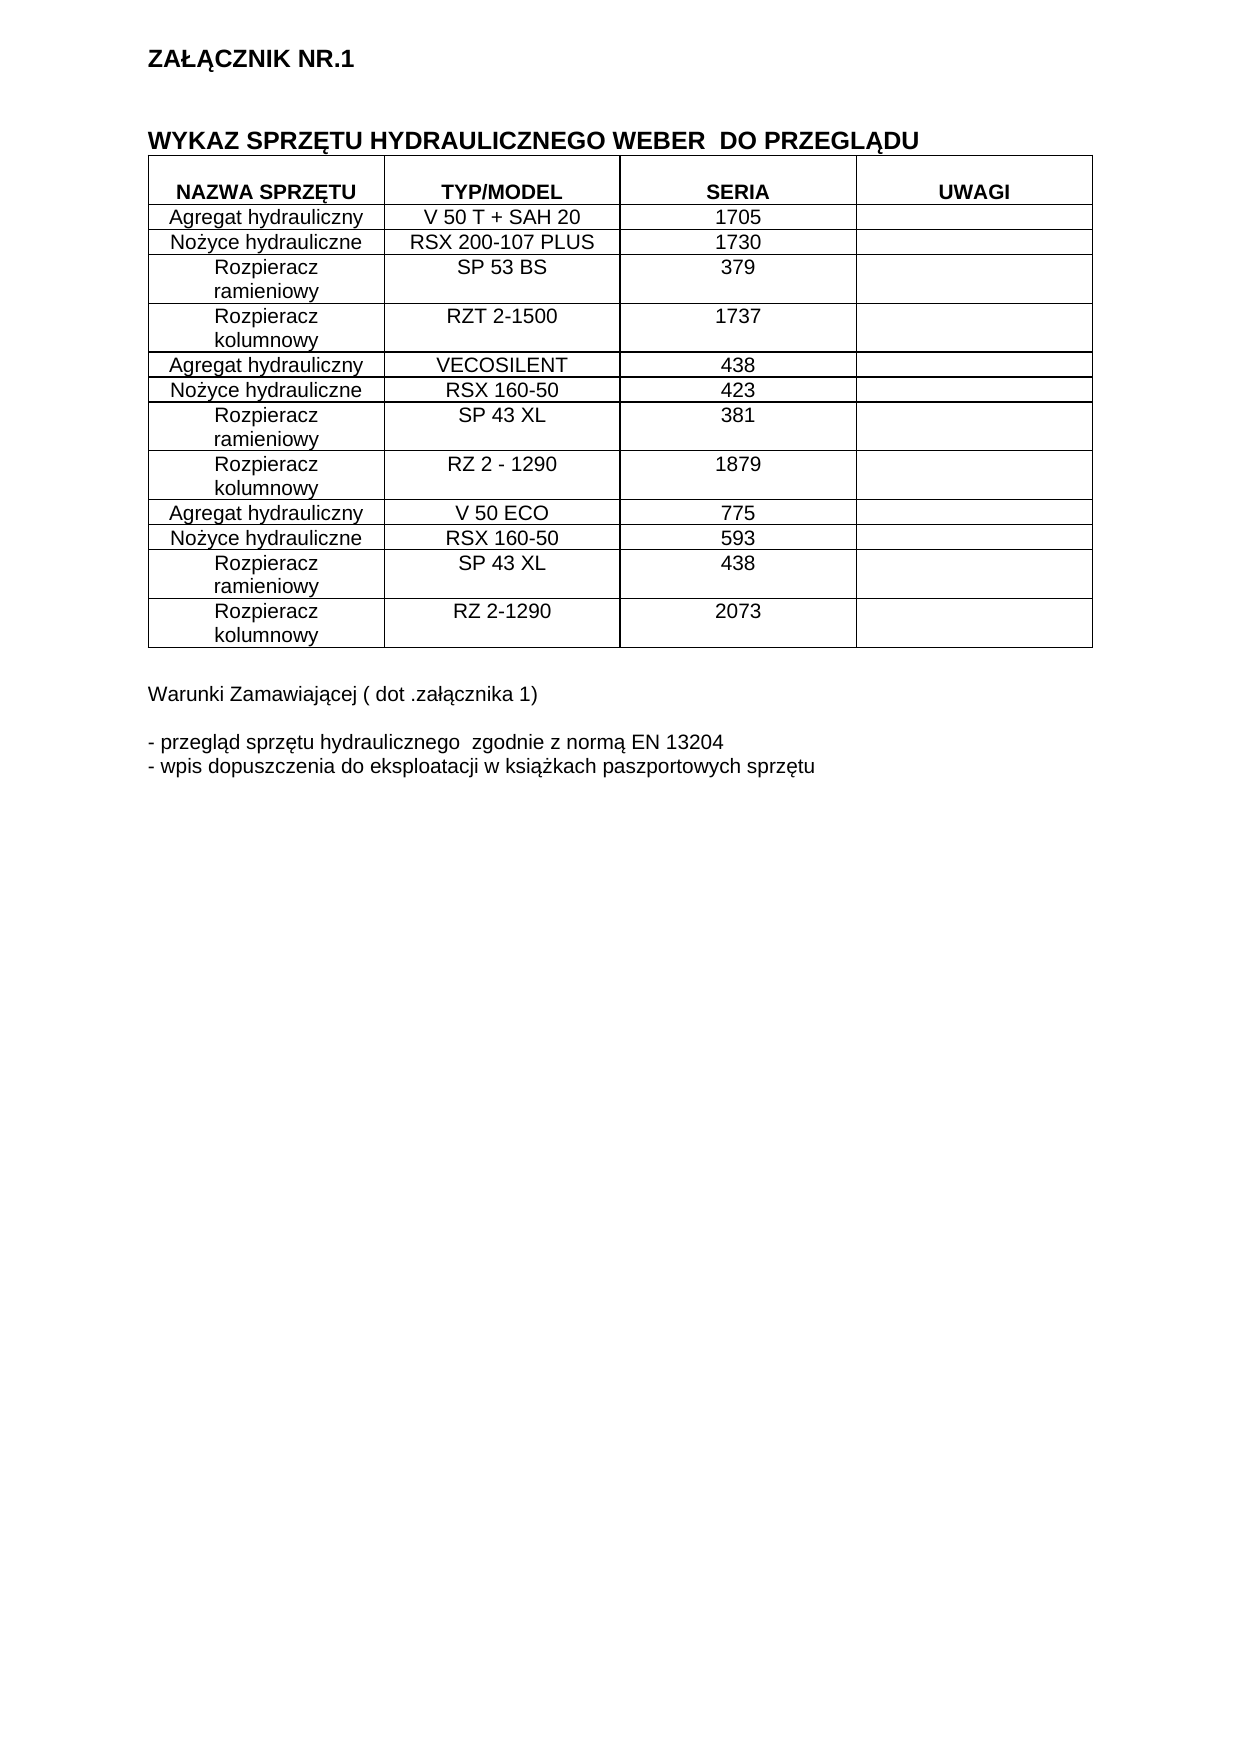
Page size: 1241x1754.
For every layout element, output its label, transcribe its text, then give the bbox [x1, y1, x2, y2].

table_cell [857, 550, 1092, 598]
text ZAŁĄCZNIK NR.1 [148, 44, 1093, 73]
table_header NAZWA SPRZĘTU [149, 156, 384, 203]
text Warunki Zamawiającej ( dot .załącznika 1) [148, 682, 1093, 706]
table_cell RSX 200-107 PLUS [385, 230, 619, 253]
table_cell RZ 2 - 1290 [385, 451, 619, 499]
table_cell SP 43 XL [385, 403, 619, 450]
table_cell 593 [621, 525, 856, 549]
table_header UWAGI [857, 156, 1092, 203]
table_cell [857, 230, 1092, 253]
table_cell [857, 451, 1092, 499]
table_cell Rozpieracz ramieniowy [149, 255, 384, 302]
table_cell [857, 525, 1092, 549]
table_cell 379 [621, 255, 856, 302]
table_cell Agregat hydrauliczny [149, 500, 384, 524]
table_cell SP 53 BS [385, 255, 619, 302]
table_cell Rozpieracz kolumnowy [149, 599, 384, 647]
table_cell 1730 [621, 230, 856, 253]
table_cell Nożyce hydrauliczne [149, 230, 384, 253]
table_cell RZ 2-1290 [385, 599, 619, 647]
table_cell Rozpieracz kolumnowy [149, 304, 384, 351]
table_cell [857, 205, 1092, 228]
text WYKAZ SPRZĘTU HYDRAULICZNEGO WEBER DO PRZEGLĄDU [148, 126, 1093, 154]
table_cell 775 [621, 500, 856, 524]
table_cell SP 43 XL [385, 550, 619, 598]
table_cell Agregat hydrauliczny [149, 353, 384, 376]
table_cell [857, 599, 1092, 647]
table_cell V 50 ECO [385, 500, 619, 524]
table_cell 381 [621, 403, 856, 450]
table_cell 1737 [621, 304, 856, 351]
table_cell 2073 [621, 599, 856, 647]
table_header SERIA [621, 156, 856, 203]
table_cell 1879 [621, 451, 856, 499]
text - przegląd sprzętu hydraulicznego zgodnie z normą EN 13204 [148, 730, 1093, 754]
table_cell Nożyce hydrauliczne [149, 378, 384, 401]
table_cell 438 [621, 353, 856, 376]
table_cell [857, 304, 1092, 351]
table_cell VECOSILENT [385, 353, 619, 376]
table_cell Rozpieracz ramieniowy [149, 550, 384, 598]
table_cell Rozpieracz ramieniowy [149, 403, 384, 450]
table_cell 1705 [621, 205, 856, 228]
table_cell [857, 353, 1092, 376]
table_cell [857, 378, 1092, 401]
table_cell [857, 500, 1092, 524]
table_cell 423 [621, 378, 856, 401]
table_cell Nożyce hydrauliczne [149, 525, 384, 549]
table_cell RSX 160-50 [385, 378, 619, 401]
table_cell 438 [621, 550, 856, 598]
table_cell [857, 403, 1092, 450]
table_cell [857, 255, 1092, 302]
table_cell V 50 T + SAH 20 [385, 205, 619, 228]
table_cell RZT 2-1500 [385, 304, 619, 351]
table_header TYP/MODEL [385, 156, 619, 203]
text - wpis dopuszczenia do eksploatacji w książkach paszportowych sprzętu [148, 754, 1093, 778]
table_cell Rozpieracz kolumnowy [149, 451, 384, 499]
table_cell Agregat hydrauliczny [149, 205, 384, 228]
table_cell RSX 160-50 [385, 525, 619, 549]
